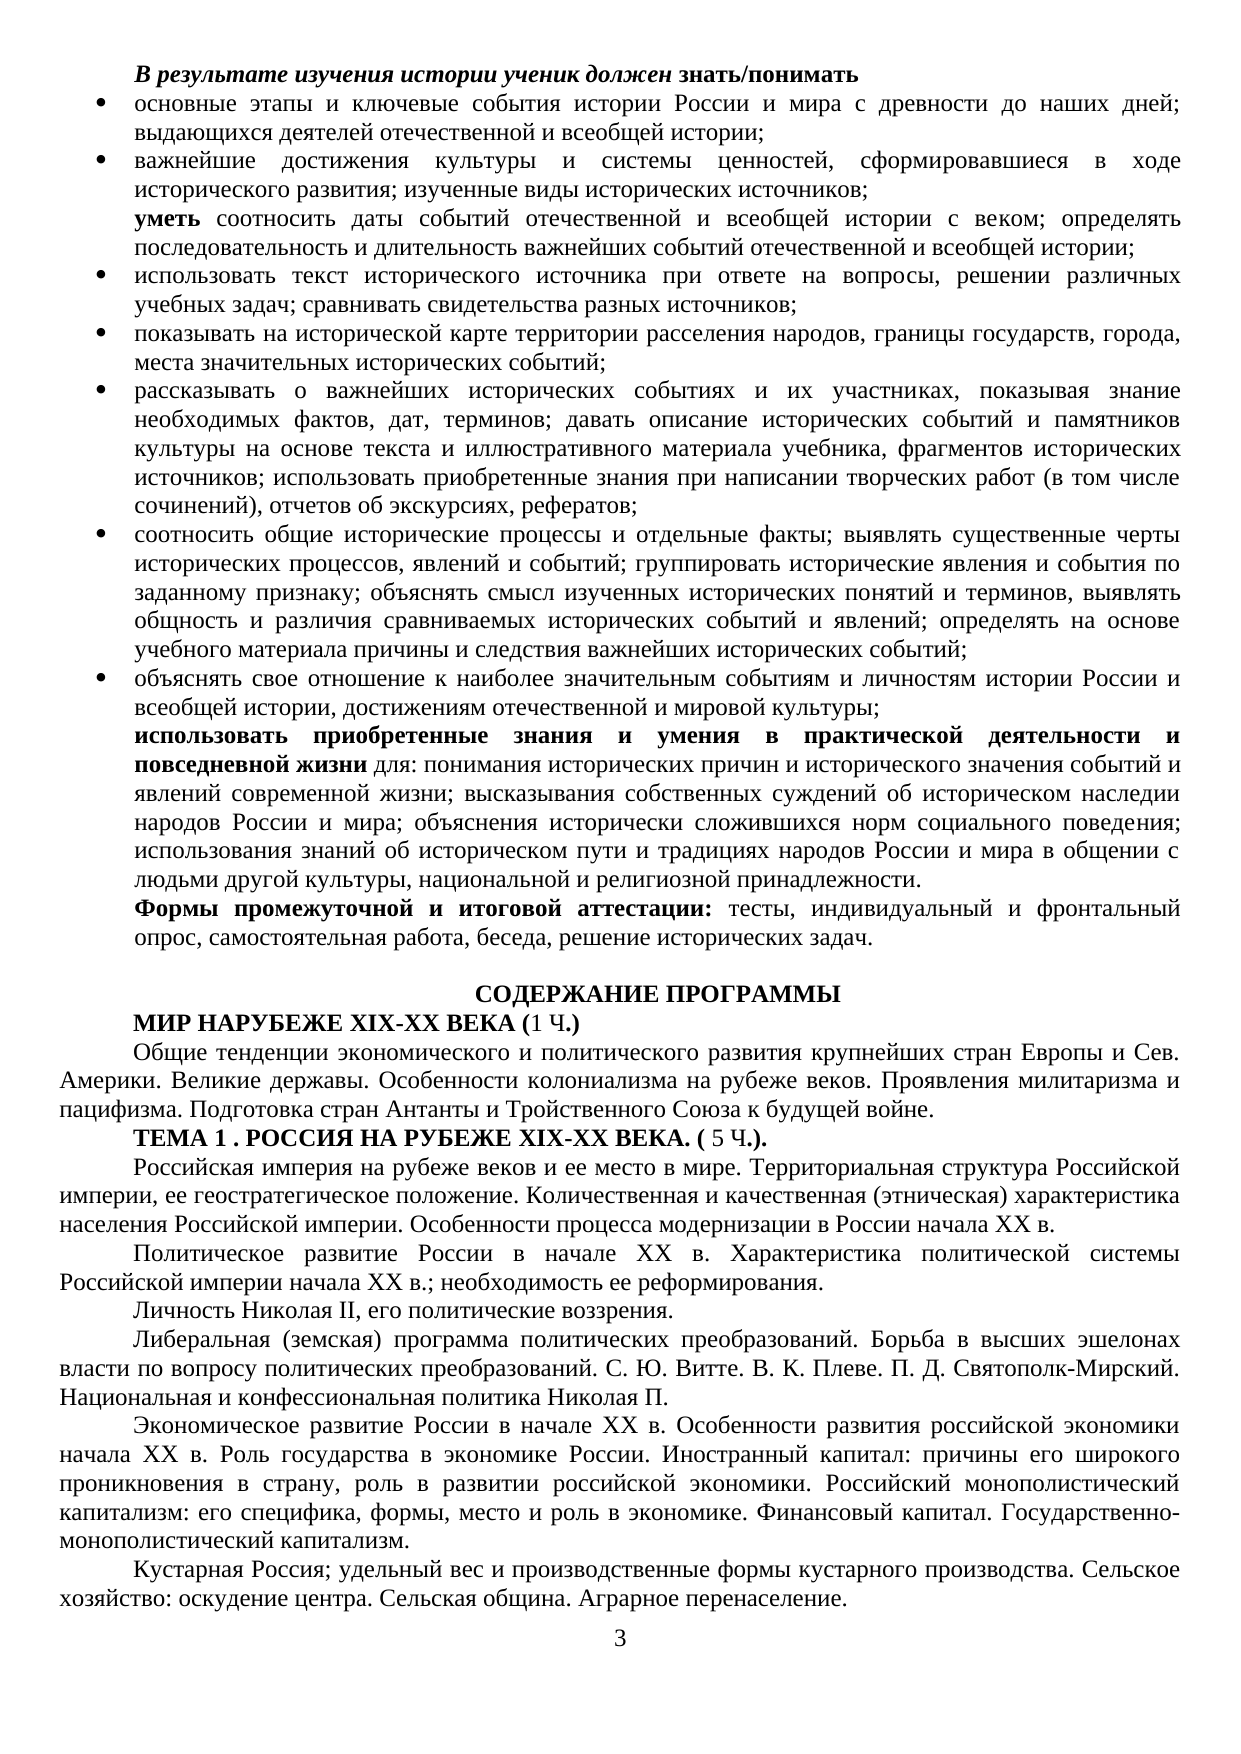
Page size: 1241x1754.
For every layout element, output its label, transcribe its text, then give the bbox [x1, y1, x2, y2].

list уметь соотносить даты событий отечественной и всеобщей истории с веком; определять последовательность и длительность важнейших событий отечественной и всеобщей истории; [134, 203, 1181, 260]
text Мир нарубеже XIX-XX века (1 ч.) [59, 1008, 1181, 1037]
text Кустарная Россия; удельный вес и производственные формы кустарного производства. Сельское хозяйство: оскудение центра. Сельская община. Аграрное перенаселение. [59, 1554, 1181, 1612]
text Общие тенденции экономического и политического развития крупнейших стран Европы и Сев. Америки. Великие державы. Особенности колониализма на рубеже веков. Проявления милитаризма и пацифизма. Подготовка стран Антанты и Тройственного Союза к будущей войне. [59, 1037, 1181, 1123]
list объяснять свое отношение к наиболее значительным событиям и личностям истории России и всеобщей истории, достижениям отечественной и мировой культуры; [97, 663, 1181, 720]
list показывать на исторической карте территории расселения народов, границы государств, города, места значительных исторических событий; [97, 318, 1181, 375]
text тема 1 . РОССИЯ на рубеже XIX-xx ВЕКА. ( 5 ч.). [59, 1123, 1181, 1152]
list важнейшие достижения культуры и системы ценностей, сформировавшиеся в ходе исторического развития; изученные виды исторических источников; [97, 145, 1181, 203]
text Российская империя на рубеже веков и ее место в мире. Территориальная структура Российской империи, ее геостратегическое положение. Количественная и качественная (этническая) характеристика населения Российской империи. Особенности процесса модернизации в России начала XX в. [59, 1152, 1181, 1238]
list В результате изучения истории ученик должен знать/понимать [134, 59, 1181, 88]
list использовать текст исторического источника при ответе на вопросы, решении различных учебных задач; сравнивать свидетельства разных источников; [97, 260, 1181, 318]
list Содержание программы [134, 979, 1181, 1008]
text Политическое развитие России в начале XX в. Характеристика политической системы Российской империи начала XX в.; необходимость ее реформирования. [59, 1238, 1181, 1295]
list основные этапы и ключевые события истории России и мира с древности до наших дней; выдающихся деятелей отечественной и всеобщей истории; [97, 88, 1181, 145]
list использовать приобретенные знания и умения в практической деятельности и повседневной жизни для: понимания исторических причин и исторического значения событий и явлений современной жизни; высказывания собственных суждений об историческом наследии народов России и мира; объяснения исторически сложившихся норм социального поведения; использования знаний об историческом пути и традициях народов России и мира в общении с людьми другой культуры, национальной и религиозной принадлежности. [134, 720, 1181, 893]
list Формы промежуточной и итоговой аттестации: тесты, индивидуальный и фронтальный опрос, самостоятельная работа, беседа, решение исторических задач. [134, 893, 1181, 950]
list соотносить общие исторические процессы и отдельные факты; выявлять существенные черты исторических процессов, явлений и событий; группировать исторические явления и события по заданному признаку; объяснять смысл изученных исторических понятий и терминов, выявлять общность и различия сравниваемых исторических событий и явлений; определять на основе учебного материала причины и следствия важнейших исторических событий; [97, 519, 1181, 663]
list рассказывать о важнейших исторических событиях и их участниках, показывая знание необходимых фактов, дат, терминов; давать описание исторических событий и памятников культуры на основе текста и иллюстративного материала учебника, фрагментов исторических источников; использовать приобретенные знания при написании творческих работ (в том числе сочинений), отчетов об экскурсиях, рефератов; [97, 375, 1181, 519]
text Личность Николая II, его политические воззрения. [59, 1295, 1181, 1324]
text Экономическое развитие России в начале XX в. Особенности развития российской экономики начала XX в. Роль государства в экономике России. Иностранный капитал: причины его широкого проникновения в страну, роль в развитии российской экономики. Российский монополистический капитализм: его специфика, формы, место и роль в экономике. Финансовый капитал. Государственно-монополистический капитализм. [59, 1410, 1181, 1554]
text Либеральная (земская) программа политических преобразований. Борьба в высших эшелонах власти по вопросу политических преобразований. С. Ю. Витте. В. К. Плеве. П. Д. Святополк-Мирский. Национальная и конфессиональная политика Николая П. [59, 1324, 1181, 1410]
